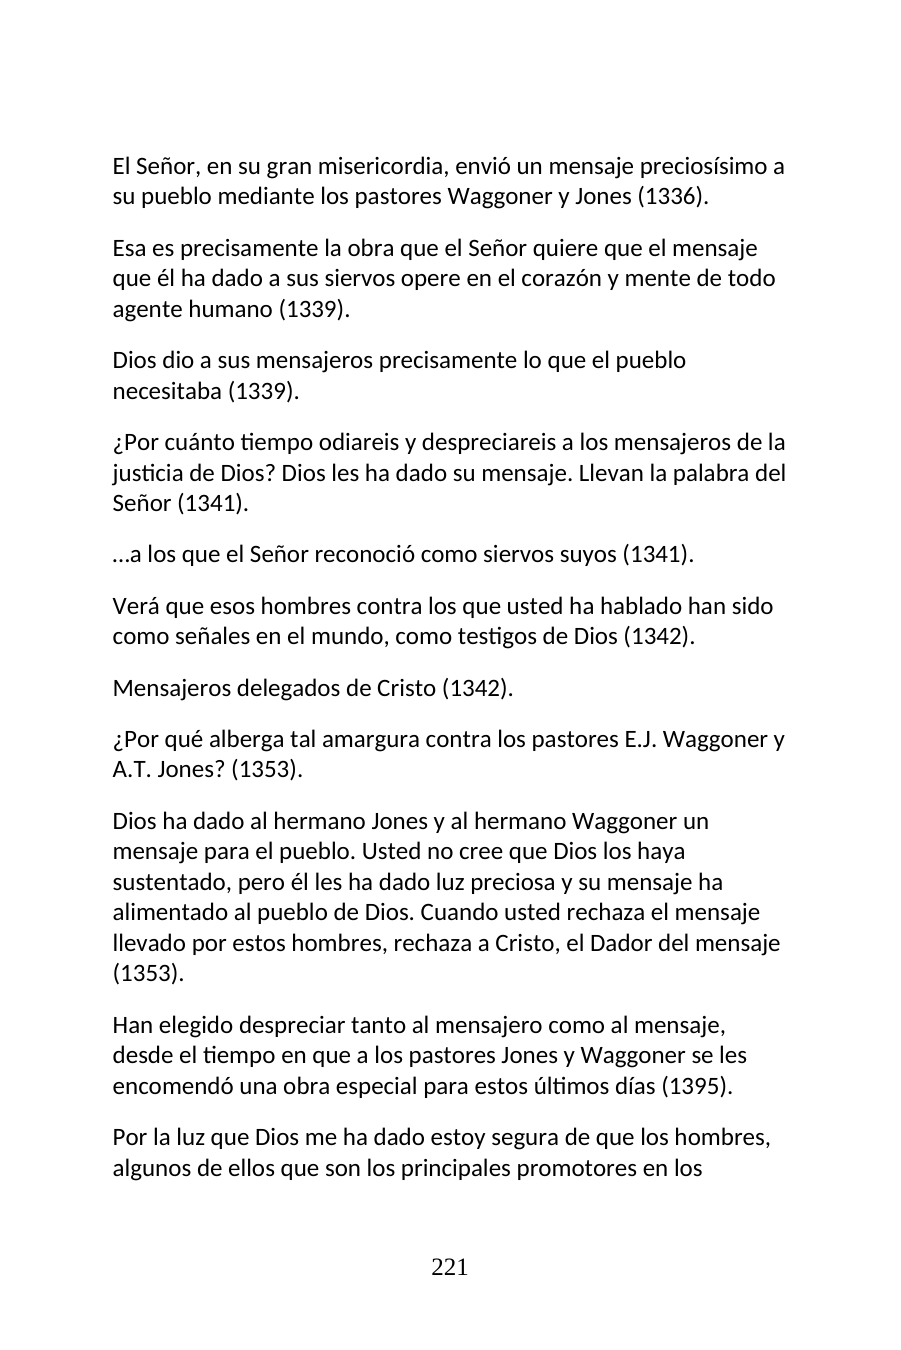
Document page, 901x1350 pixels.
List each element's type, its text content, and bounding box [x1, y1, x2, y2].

text ¿Por qué alberga tal amargura contra los pastores E.J. Waggoner y A.T. Jones? (1353). [112, 723, 788, 784]
text …a los que el Señor reconoció como siervos suyos (1341). [112, 538, 788, 569]
text El Señor, en su gran misericordia, envió un mensaje preciosísimo a su pueblo mediante los pastores Waggoner y Jones (1336). [112, 150, 788, 211]
text Mensajeros delegados de Cristo (1342). [112, 672, 788, 702]
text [112, 1121, 788, 1182]
text Esa es precisamente la obra que el Señor quiere que el mensaje que él ha dado a sus siervos opere en el corazón y mente de todo agente humano (1339). [112, 232, 788, 323]
text Verá que esos hombres contra los que usted ha hablado han sido como señales en el mundo, como testigos de Dios (1342). [112, 590, 788, 651]
text ¿Por cuánto tiempo odiareis y despreciareis a los mensajeros de la justicia de Dios? Dios les ha dado su mensaje. Llevan la palabra del Señor (1341). [112, 426, 788, 518]
text Dios ha dado al hermano Jones y al hermano Waggoner un mensaje para el pueblo. Usted no cree que Dios los haya sustentado, pero él les ha dado luz preciosa y su mensaje ha alimentado al pueblo de Dios. Cuando usted rechaza el mensaje llevado por estos hombres, rechaza a Cristo, el Dador del mensaje (1353). [112, 805, 788, 988]
text Han elegido despreciar tanto al mensajero como al mensaje, desde el tiempo en que a los pastores Jones y Waggoner se les encomendó una obra especial para estos últimos días (1395). [112, 1009, 788, 1101]
text Dios dio a sus mensajeros precisamente lo que el pueblo necesitaba (1339). [112, 344, 788, 405]
